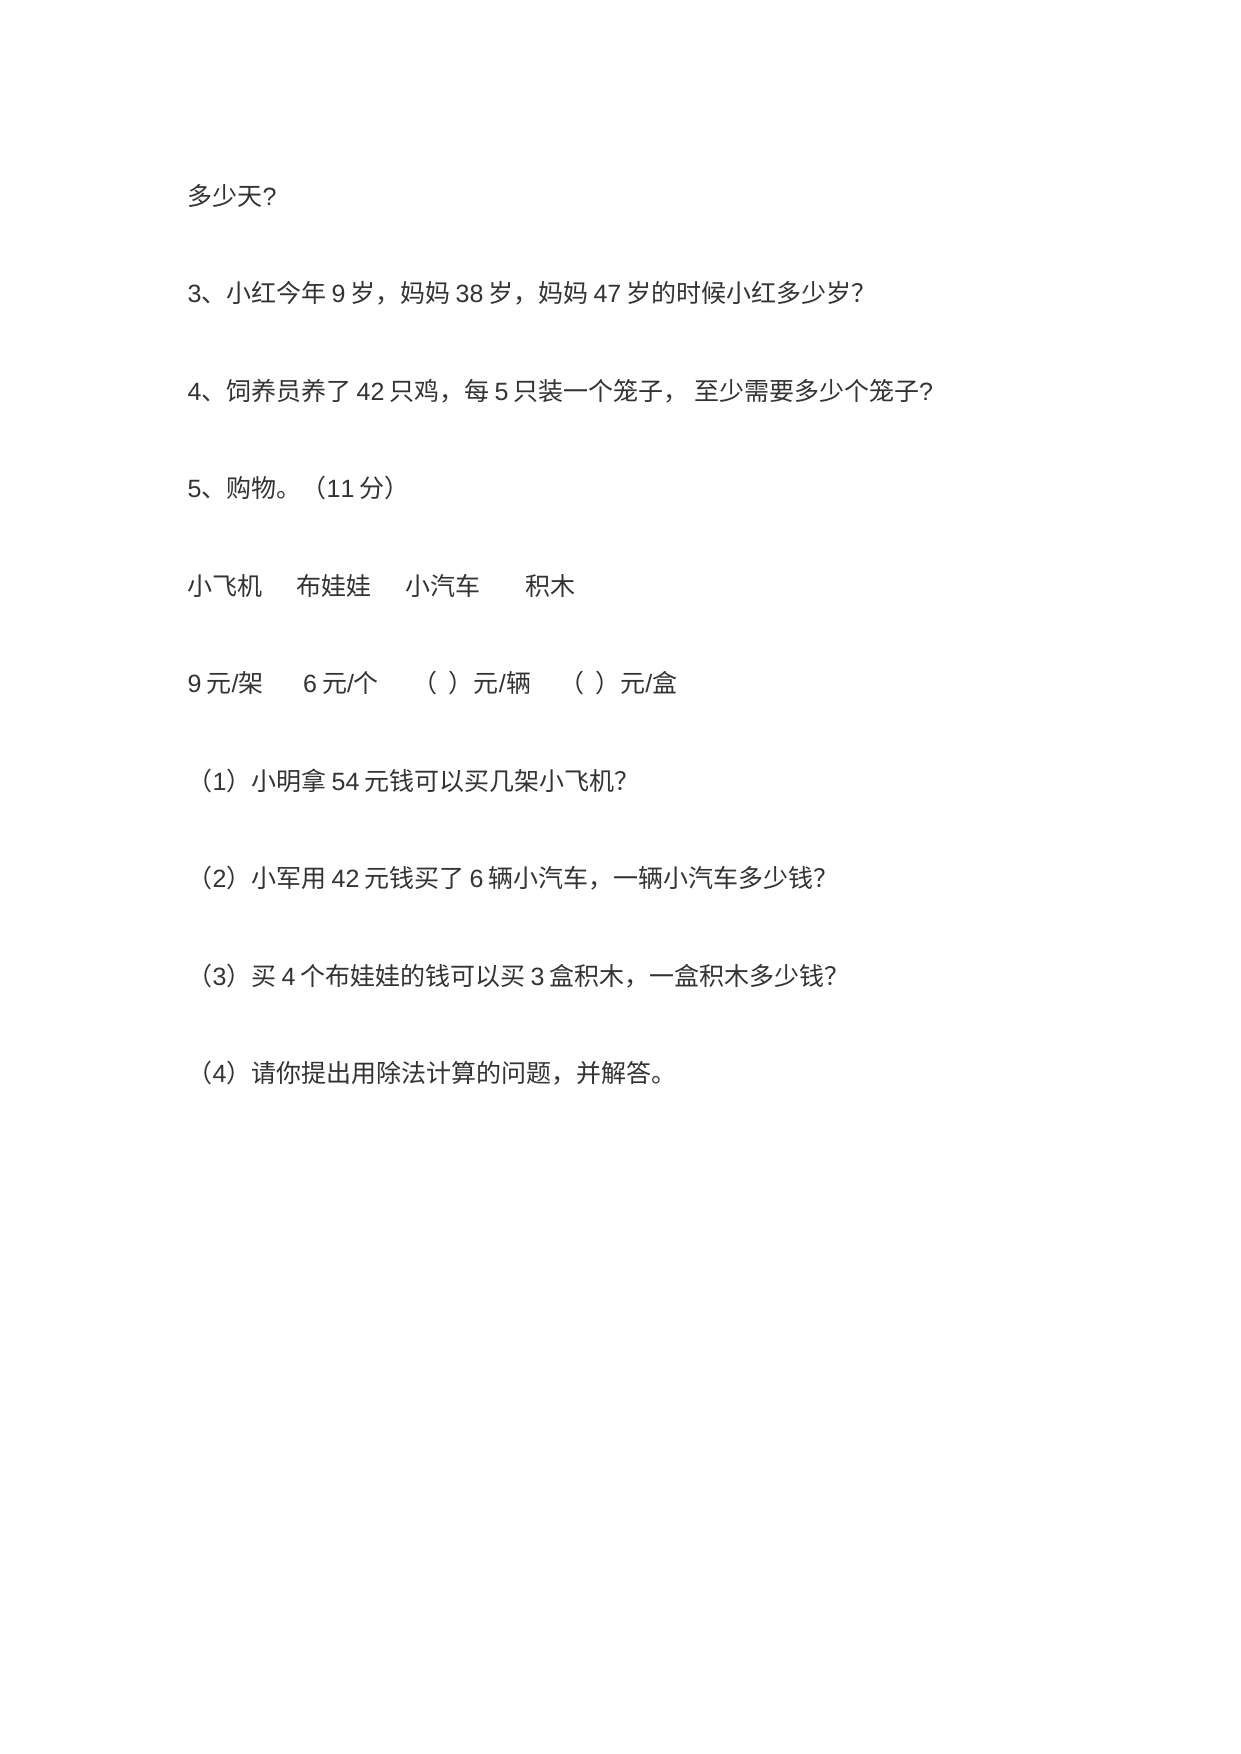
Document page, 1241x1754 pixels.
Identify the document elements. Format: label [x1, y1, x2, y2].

text [187, 162, 1053, 1104]
